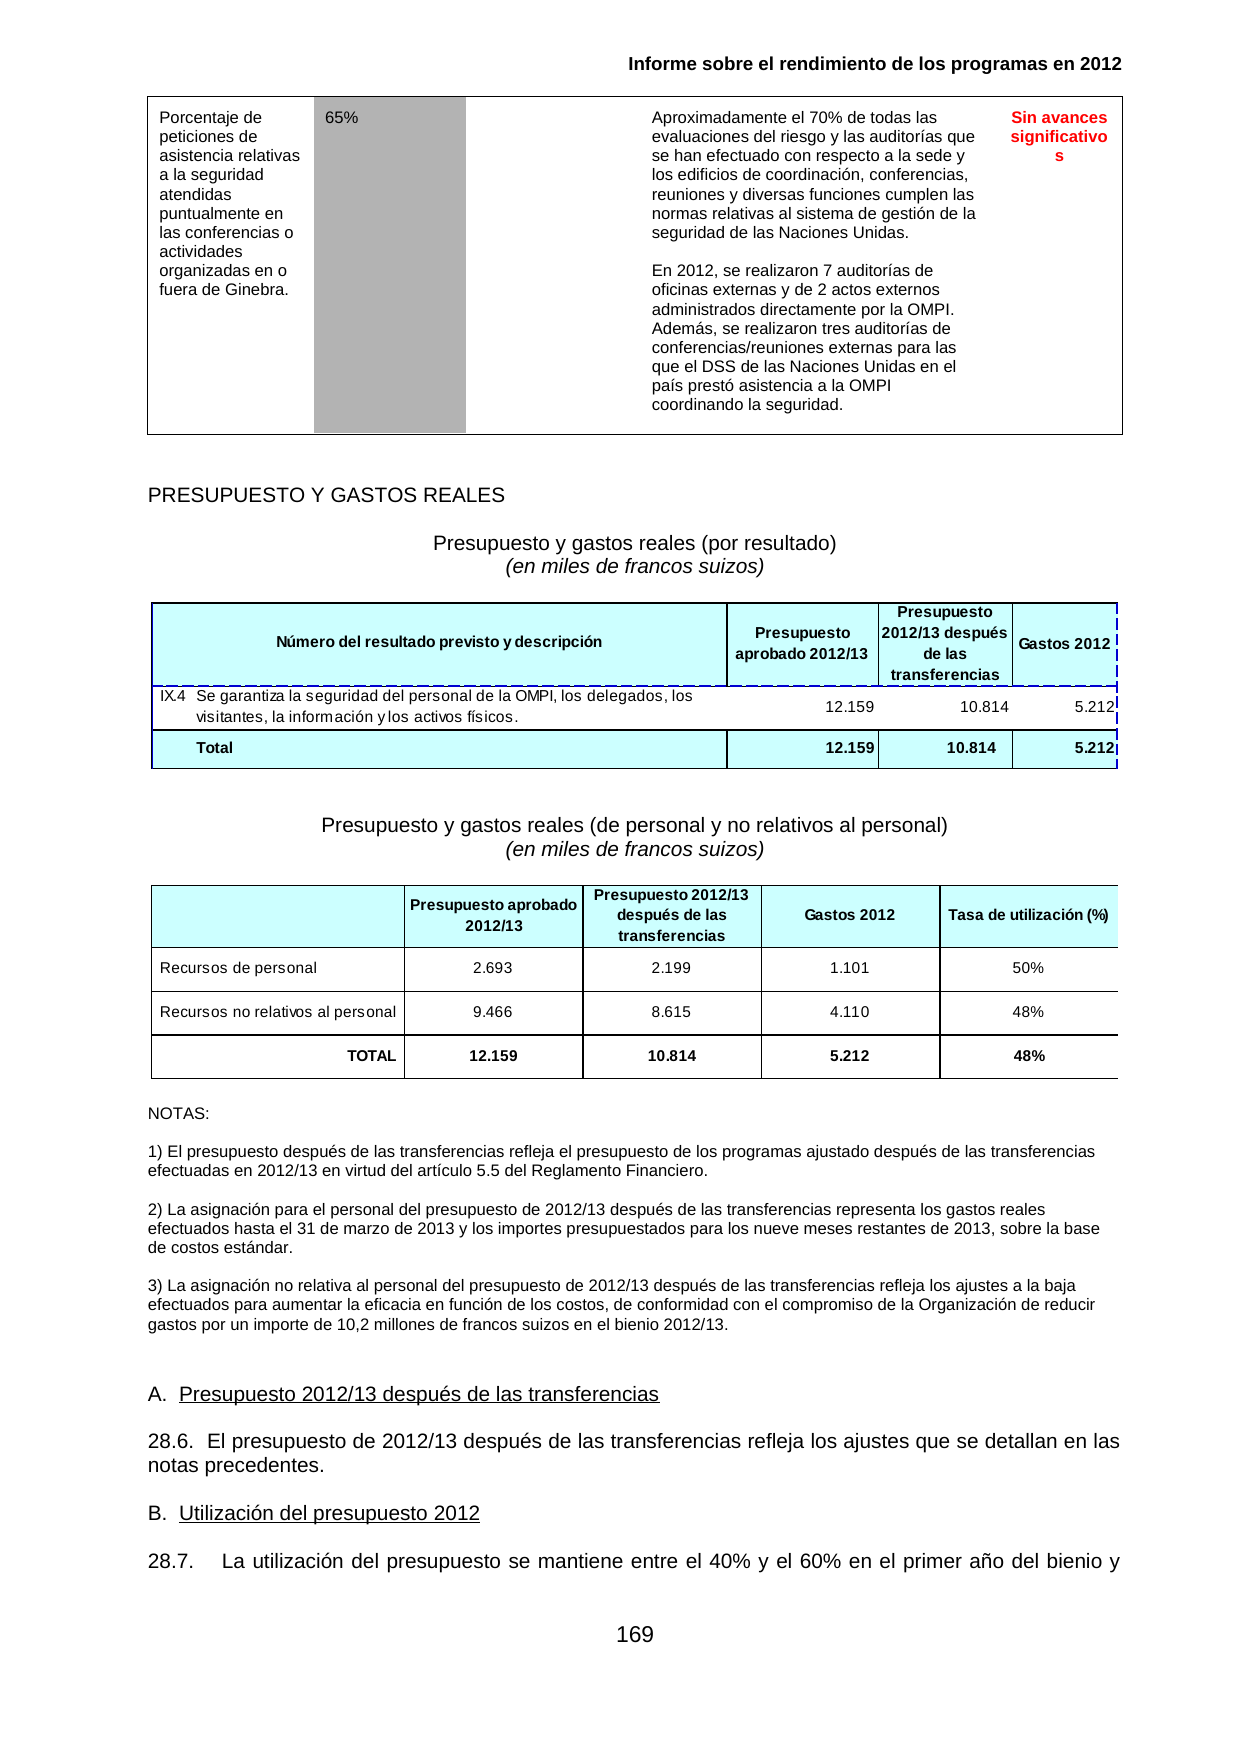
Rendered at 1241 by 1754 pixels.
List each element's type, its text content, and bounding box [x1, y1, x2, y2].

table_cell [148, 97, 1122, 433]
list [148, 1549, 1122, 1573]
text NOTAS: [148, 1103, 1122, 1123]
text PRESUPUESTO Y GASTOS REALES [148, 482, 1122, 506]
text A. Presupuesto 2012/13 después de las transferencias [148, 1381, 1122, 1405]
list El presupuesto de 2012/13 después de las transferencias refleja los ajustes que se detallan en las notas precedentes. [148, 1429, 1122, 1477]
text Presupuesto y gastos reales (por resultado) [148, 530, 1122, 554]
text 3) La asignación no relativa al personal del presupuesto de 2012/13 después de las transferencias refleja los ajustes a la baja efectuados para aumentar la eficacia en función de los costos, de conformidad con el compromiso de la Organización de reducir gastos por un importe de 10,2 millones de francos suizos en el bienio 2012/13. [148, 1276, 1122, 1333]
text (en miles de francos suizos) [148, 554, 1122, 770]
text Presupuesto y gastos reales (de personal y no relativos al personal) (en miles de francos suizos) [148, 813, 1122, 1079]
text 1) El presupuesto después de las transferencias refleja el presupuesto de los programas ajustado después de las transferencias efectuadas en 2012/13 en virtud del artículo 5.5 del Reglamento Financiero. [148, 1142, 1122, 1180]
text 2) La asignación para el personal del presupuesto de 2012/13 después de las transferencias representa los gastos reales efectuados hasta el 31 de marzo de 2013 y los importes presupuestados para los nueve meses restantes de 2013, sobre la base de costos estándar. [148, 1199, 1122, 1257]
text B. Utilización del presupuesto 2012 [148, 1501, 1122, 1525]
